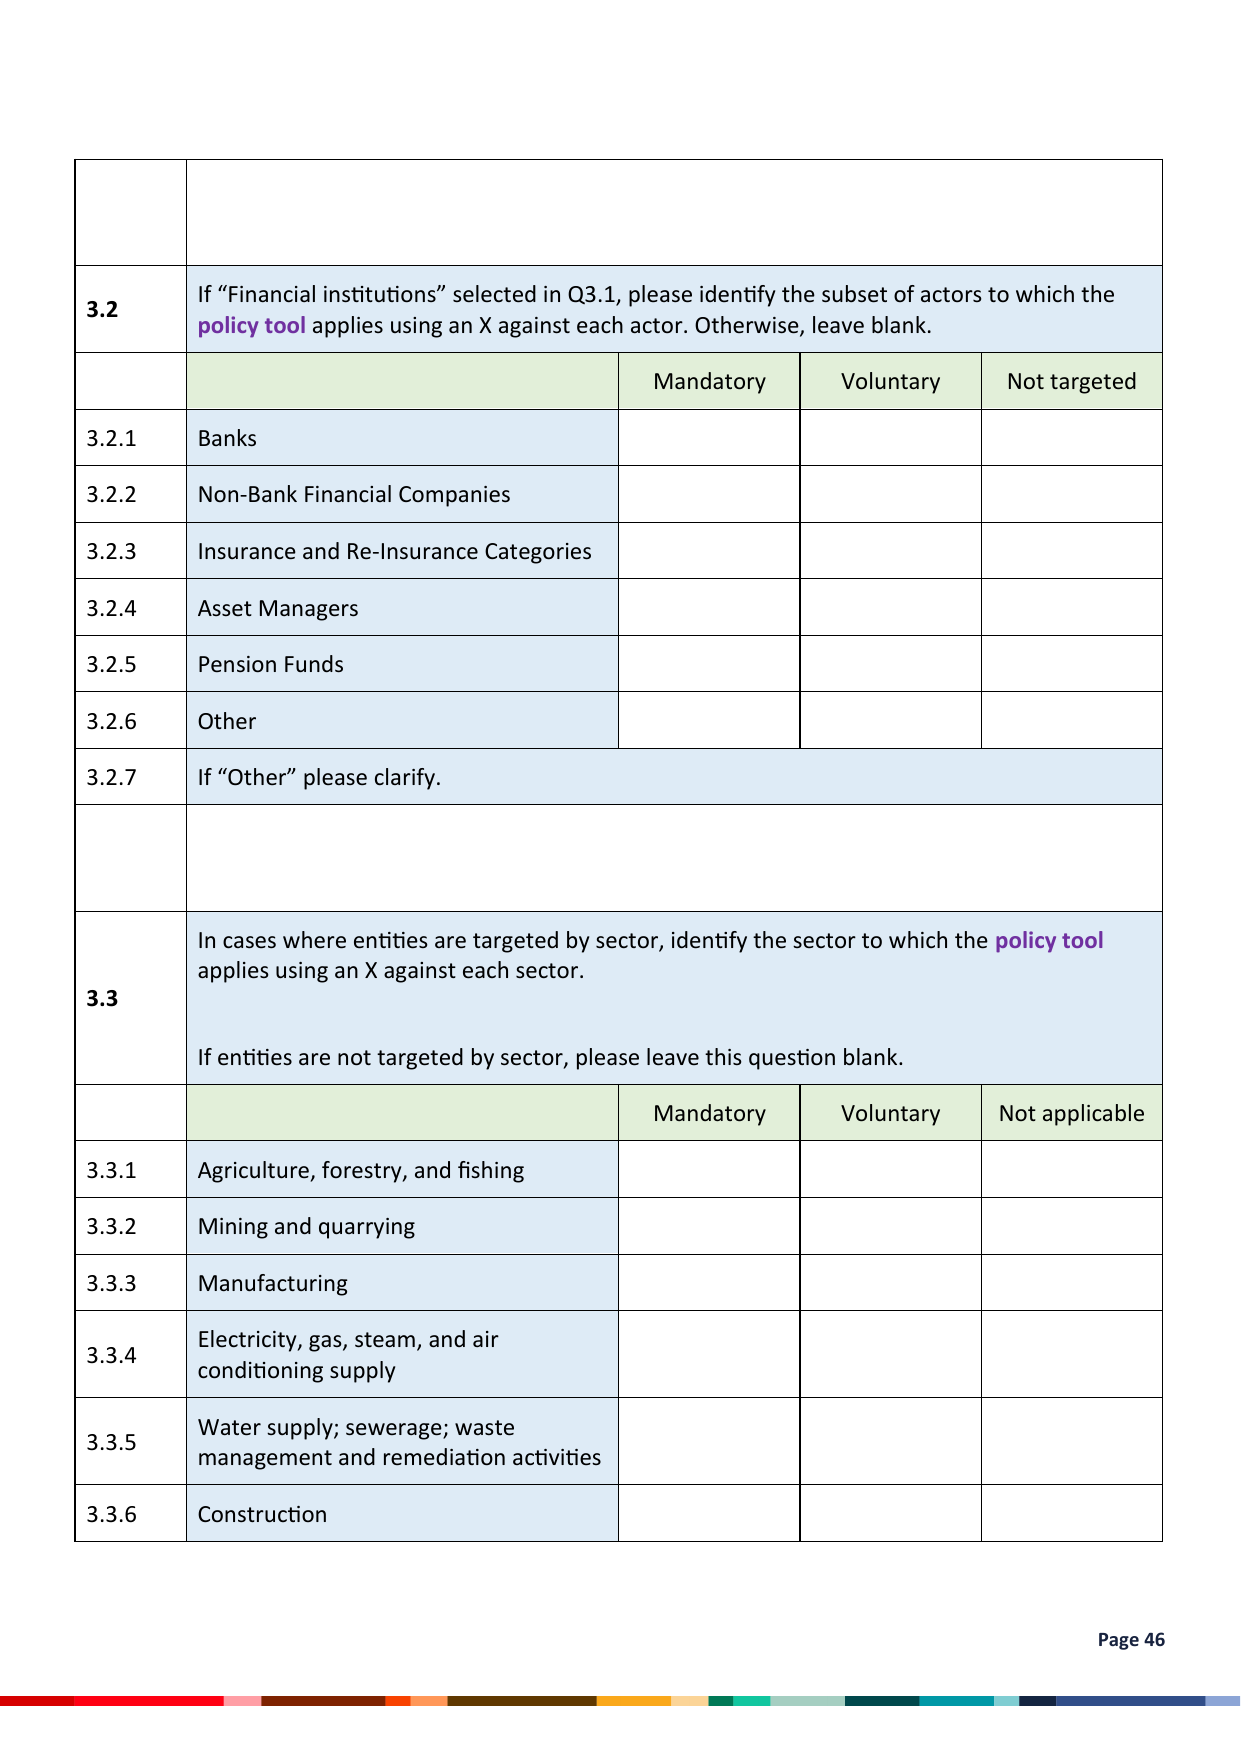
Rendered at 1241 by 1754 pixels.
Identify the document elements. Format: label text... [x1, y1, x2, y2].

table_cell [801, 1311, 981, 1397]
table_cell [619, 410, 799, 465]
table_cell [619, 1255, 799, 1310]
table_cell [801, 410, 981, 465]
table_cell 3.2.6 [76, 692, 186, 748]
table_cell [619, 692, 799, 748]
table_cell 3.2.5 [76, 636, 186, 691]
table_cell [76, 353, 186, 408]
table_cell [801, 1141, 981, 1197]
table_cell 3.3.4 [76, 1311, 186, 1397]
table_cell [801, 1485, 981, 1541]
table_cell [619, 636, 799, 691]
table_cell 3.2.3 [76, 523, 186, 578]
table_cell [982, 1398, 1162, 1484]
table_cell 3.2 [76, 266, 186, 352]
table_cell [801, 636, 981, 691]
table_cell Insurance and Re-Insurance Categories [187, 523, 618, 578]
table_cell [982, 523, 1162, 578]
picture [0, 1696, 1241, 1706]
table_cell Non-Bank Financial Companies [187, 466, 618, 522]
table_cell Not targeted [982, 353, 1162, 408]
table_cell [982, 579, 1162, 635]
table_cell Banks [187, 410, 618, 465]
table_cell 3.3.5 [76, 1398, 186, 1484]
table_cell [801, 1398, 981, 1484]
table_cell [982, 692, 1162, 748]
table_cell Electricity, gas, steam, and air conditioning supply [187, 1311, 618, 1397]
table_cell [619, 1398, 799, 1484]
table_cell In cases where entities are targeted by sector, identify the sector to which the policy tool applies using an X against each sector. If entities are not targeted by sector, please leave this question blank. [187, 912, 1162, 1084]
table_cell [619, 523, 799, 578]
table_cell Asset Managers [187, 579, 618, 635]
table_cell [619, 579, 799, 635]
table_cell [801, 523, 981, 578]
table_cell [187, 353, 618, 408]
table_cell [982, 1255, 1162, 1310]
table_cell [619, 1485, 799, 1541]
table_cell 3.2.1 [76, 410, 186, 465]
table_cell [982, 410, 1162, 465]
table_cell 3.3.3 [76, 1255, 186, 1310]
table_cell 3.3.2 [76, 1198, 186, 1253]
table_cell Construction [187, 1485, 618, 1541]
table_cell Not applicable [982, 1085, 1162, 1140]
table_cell If “Financial institutions” selected in Q3.1, please identify the subset of actors to which the policy tool applies using an X against each actor. Otherwise, leave blank. [187, 266, 1162, 352]
table_cell 3.3.1 [76, 1141, 186, 1197]
table_cell [982, 1198, 1162, 1253]
table_cell Water supply; sewerage; waste management and remediation activities [187, 1398, 618, 1484]
table_cell Mandatory [619, 353, 799, 408]
table_cell 3.2.7 [76, 749, 186, 804]
table_cell Voluntary [801, 353, 981, 408]
table_cell Agriculture, forestry, and fishing [187, 1141, 618, 1197]
table_cell [801, 579, 981, 635]
table_cell [801, 466, 981, 522]
table_cell [982, 1141, 1162, 1197]
table_cell [619, 1311, 799, 1397]
table_cell Mandatory [619, 1085, 799, 1140]
table_cell [187, 805, 1162, 911]
table_cell Mining and quarrying [187, 1198, 618, 1253]
table_cell [619, 1141, 799, 1197]
table_cell [619, 1198, 799, 1253]
table_cell Pension Funds [187, 636, 618, 691]
table_cell [982, 1311, 1162, 1397]
table_cell [801, 1255, 981, 1310]
table_cell 3.3 [76, 912, 186, 1084]
table_cell [982, 636, 1162, 691]
table_cell Manufacturing [187, 1255, 618, 1310]
table_cell [801, 1198, 981, 1253]
table_cell If “Other” please clarify. [187, 749, 1162, 804]
table_cell [187, 160, 1162, 265]
table_cell [982, 1485, 1162, 1541]
table_cell [801, 692, 981, 748]
table_cell Other [187, 692, 618, 748]
table_cell 3.2.4 [76, 579, 186, 635]
table_cell [187, 1085, 618, 1140]
table_cell Voluntary [801, 1085, 981, 1140]
table_cell 3.3.6 [76, 1485, 186, 1541]
table_cell [982, 466, 1162, 522]
table_cell [76, 160, 186, 265]
table_cell [76, 1085, 186, 1140]
table_cell 3.2.2 [76, 466, 186, 522]
table_cell [76, 805, 186, 911]
table_cell [619, 466, 799, 522]
